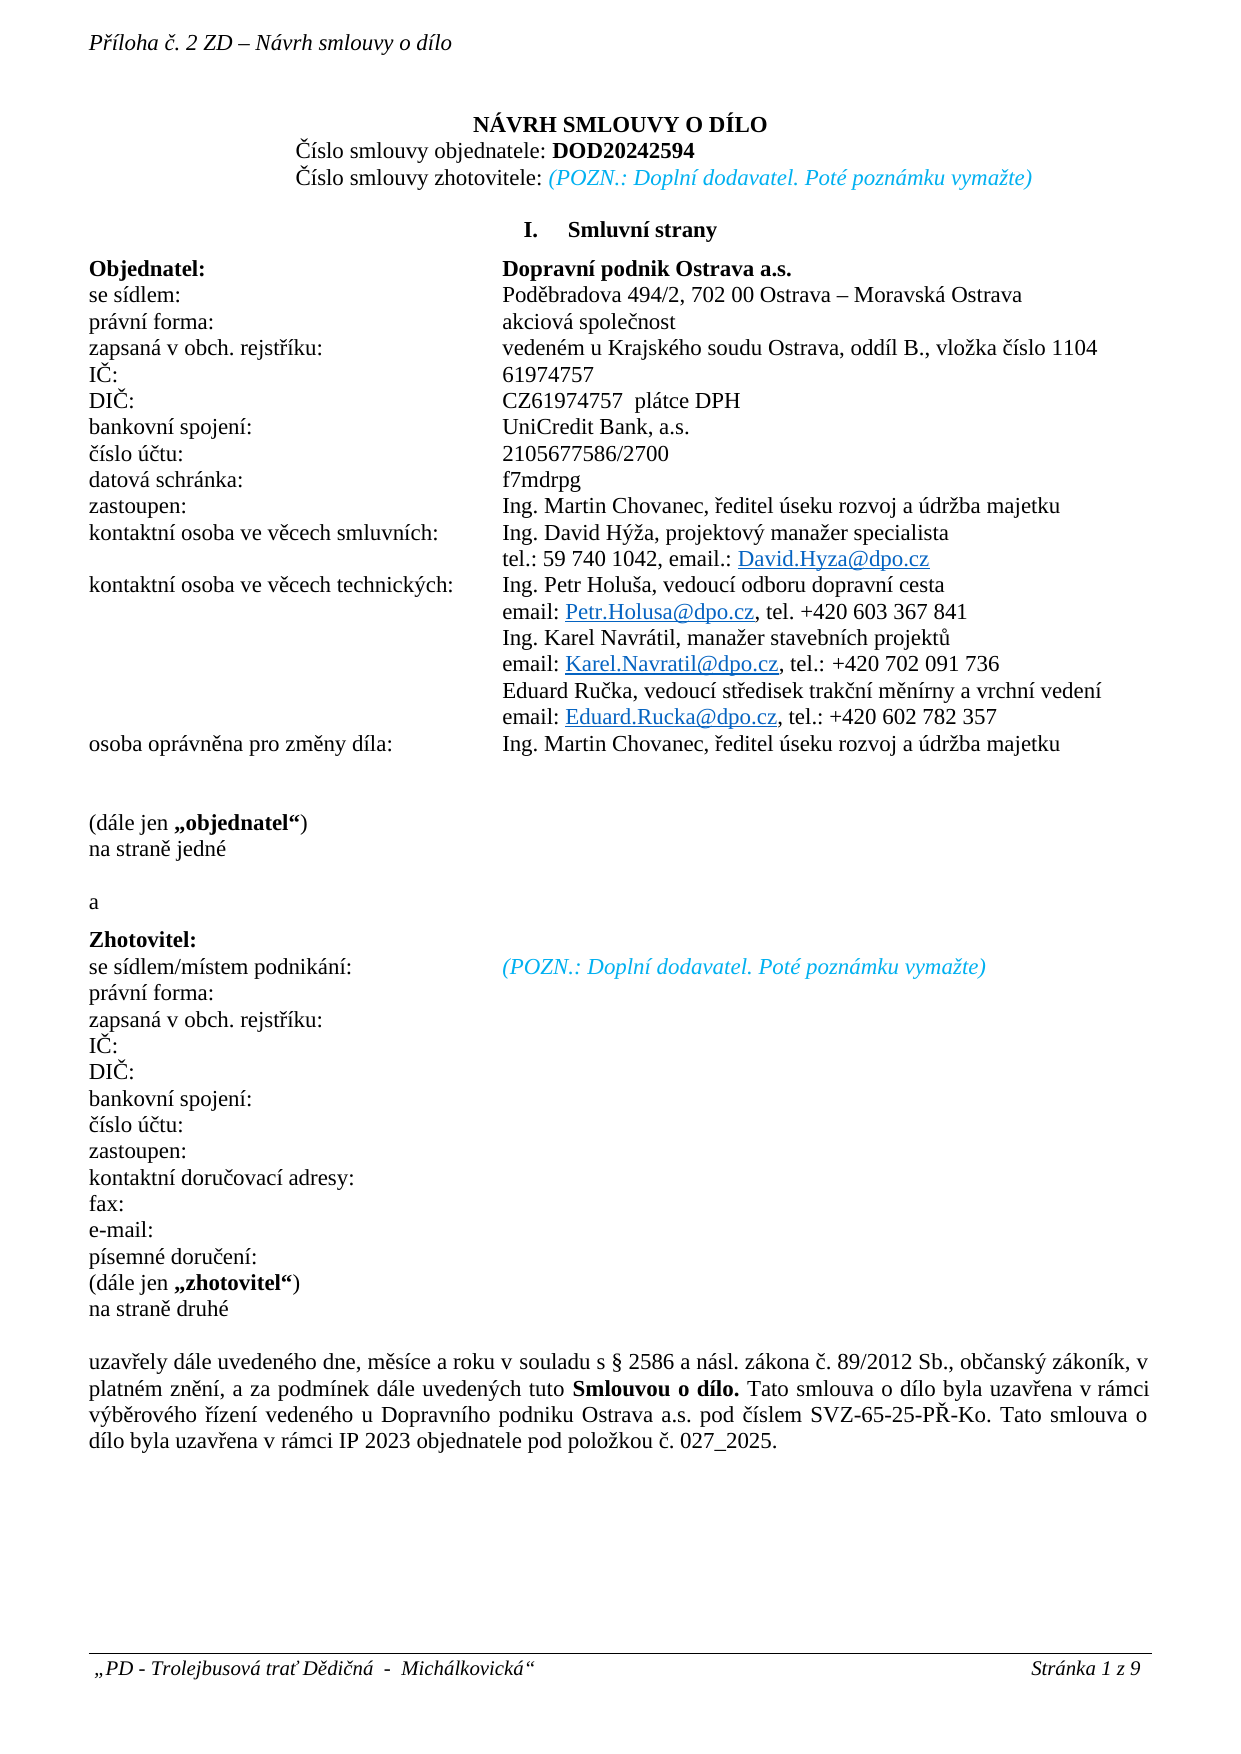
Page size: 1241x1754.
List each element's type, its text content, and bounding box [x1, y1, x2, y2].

text osoba oprávněna pro změny díla: Ing. Martin Chovanec, ředitel úseku rozvoj a údržba majetku [89, 729, 1149, 756]
text zastoupen: Ing. Martin Chovanec, ředitel úseku rozvoj a údržba majetku [89, 492, 1149, 519]
text Zhotovitel: [89, 927, 1149, 953]
text číslo účtu: 2105677586/2700 [89, 440, 1149, 466]
text zapsaná v obch. rejstříku: [89, 1006, 1149, 1032]
text Ing. Karel Navrátil, manažer stavebních projektů [89, 624, 1149, 651]
text email: Eduard.Rucka@dpo.cz, tel.: +420 602 782 357 [89, 703, 1149, 729]
text zastoupen: [89, 1137, 1149, 1164]
text číslo účtu: [89, 1111, 1149, 1137]
text fax: [89, 1190, 1149, 1216]
text (dále jen „objednatel“) [89, 809, 1149, 835]
list Smluvní strany [89, 216, 1152, 243]
text kontaktní doručovací adresy: [89, 1164, 1149, 1190]
text DIČ: CZ61974757 plátce DPH [89, 387, 1149, 413]
text (dále jen „zhotovitel“) [89, 1269, 1149, 1296]
text e-mail: [89, 1216, 1149, 1243]
text Číslo smlouvy zhotovitele: (POZN.: Doplní dodavatel. Poté poznámku vymažte) [89, 164, 1152, 190]
text a [89, 888, 1149, 914]
text Číslo smlouvy objednatele: DOD20242594 [89, 137, 1149, 164]
text na straně druhé [89, 1296, 1149, 1322]
text se sídlem: Poděbradova 494/2, 702 00 Ostrava – Moravská Ostrava [89, 282, 1149, 308]
text písemné doručení: [89, 1243, 1149, 1269]
text email: Petr.Holusa@dpo.cz, tel. +420 603 367 841 [502, 598, 1149, 624]
text na straně jedné [89, 835, 1149, 861]
text DIČ: [89, 1058, 1149, 1085]
text bankovní spojení: [89, 1085, 1149, 1111]
text právní forma: [89, 979, 1149, 1006]
text se sídlem/místem podnikání: (POZN.: Doplní dodavatel. Poté poznámku vymažte) [89, 953, 1149, 979]
text právní forma: akciová společnost [89, 308, 1149, 334]
text Eduard Ručka, vedoucí středisek trakční měnírny a vrchní vedení [89, 677, 1149, 703]
text kontaktní osoba ve věcech technických: Ing. Petr Holuša, vedoucí odboru dopravní cesta [89, 571, 1149, 598]
text IČ: 61974757 [89, 361, 1149, 387]
text email: Karel.Navratil@dpo.cz, tel.: +420 702 091 736 [89, 651, 1149, 677]
text NÁVRH SMLOUVY O DÍLO [89, 111, 1152, 137]
text bankovní spojení: UniCredit Bank, a.s. [89, 413, 1149, 440]
text tel.: 59 740 1042, email.: David.Hyza@dpo.cz [502, 545, 1149, 571]
text kontaktní osoba ve věcech smluvních: Ing. David Hýža, projektový manažer specialista [89, 519, 1149, 545]
text IČ: [89, 1032, 1149, 1058]
text uzavřely dále uvedeného dne, měsíce a roku v souladu s § 2586 a násl. zákona č. 89/2012 Sb., občanský zákoník, v platném znění, a za podmínek dále uvedených tuto Smlouvou o dílo. Tato smlouva o dílo byla uzavřena v rámci výběrového řízení vedeného u Dopravního podniku Ostrava a.s. pod číslem SVZ-65-25-PŘ-Ko. Tato smlouva o dílo byla uzavřena v rámci IP 2023 objednatele pod položkou č. 027_2025. [89, 1348, 1149, 1454]
text zapsaná v obch. rejstříku: vedeném u Krajského soudu Ostrava, oddíl B., vložka číslo 1104 [89, 334, 1149, 361]
text Objednatel: Dopravní podnik Ostrava a.s. [89, 255, 1149, 282]
text datová schránka: f7mdrpg [89, 466, 1149, 492]
